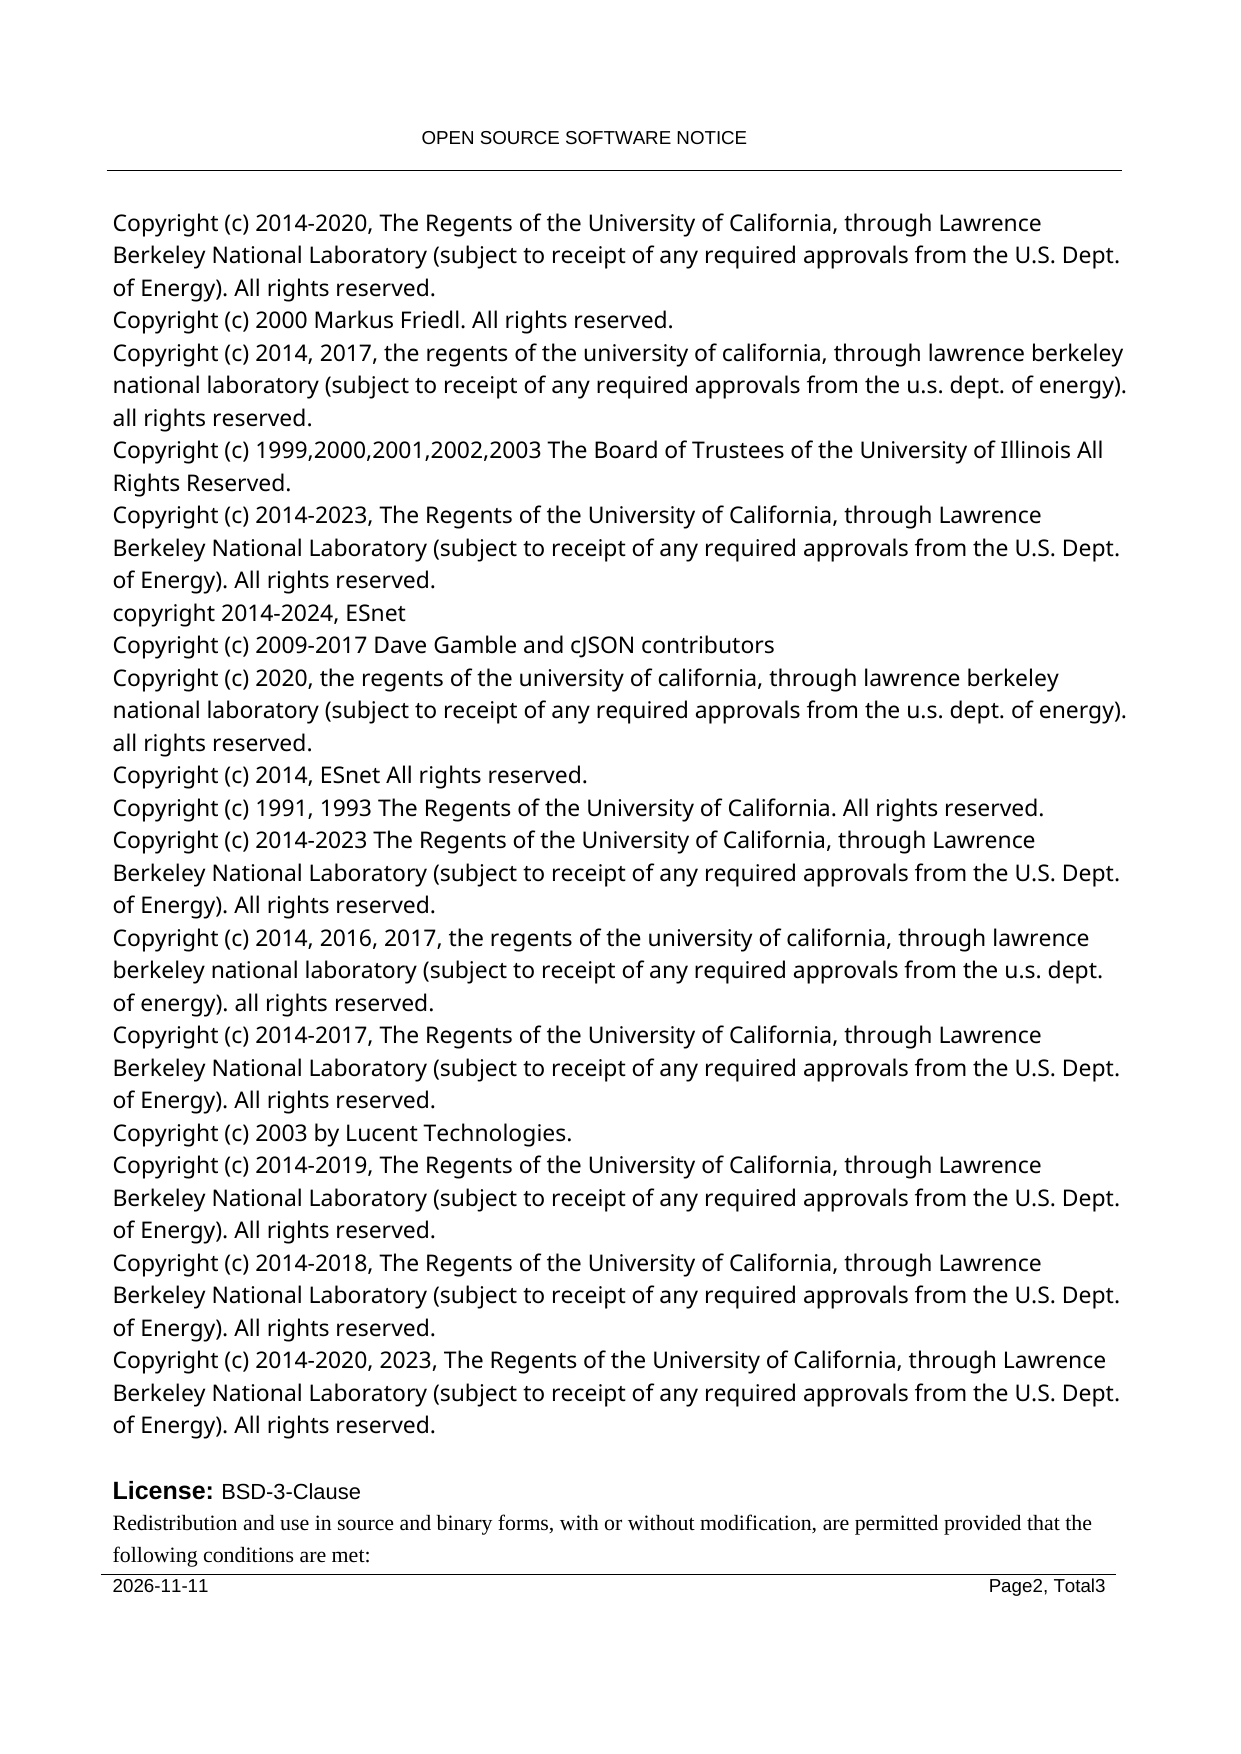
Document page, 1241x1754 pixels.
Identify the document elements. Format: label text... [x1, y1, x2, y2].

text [112, 1506, 1128, 1571]
text License: BSD-3-Clause [112, 1474, 1128, 1506]
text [112, 206, 1128, 1474]
